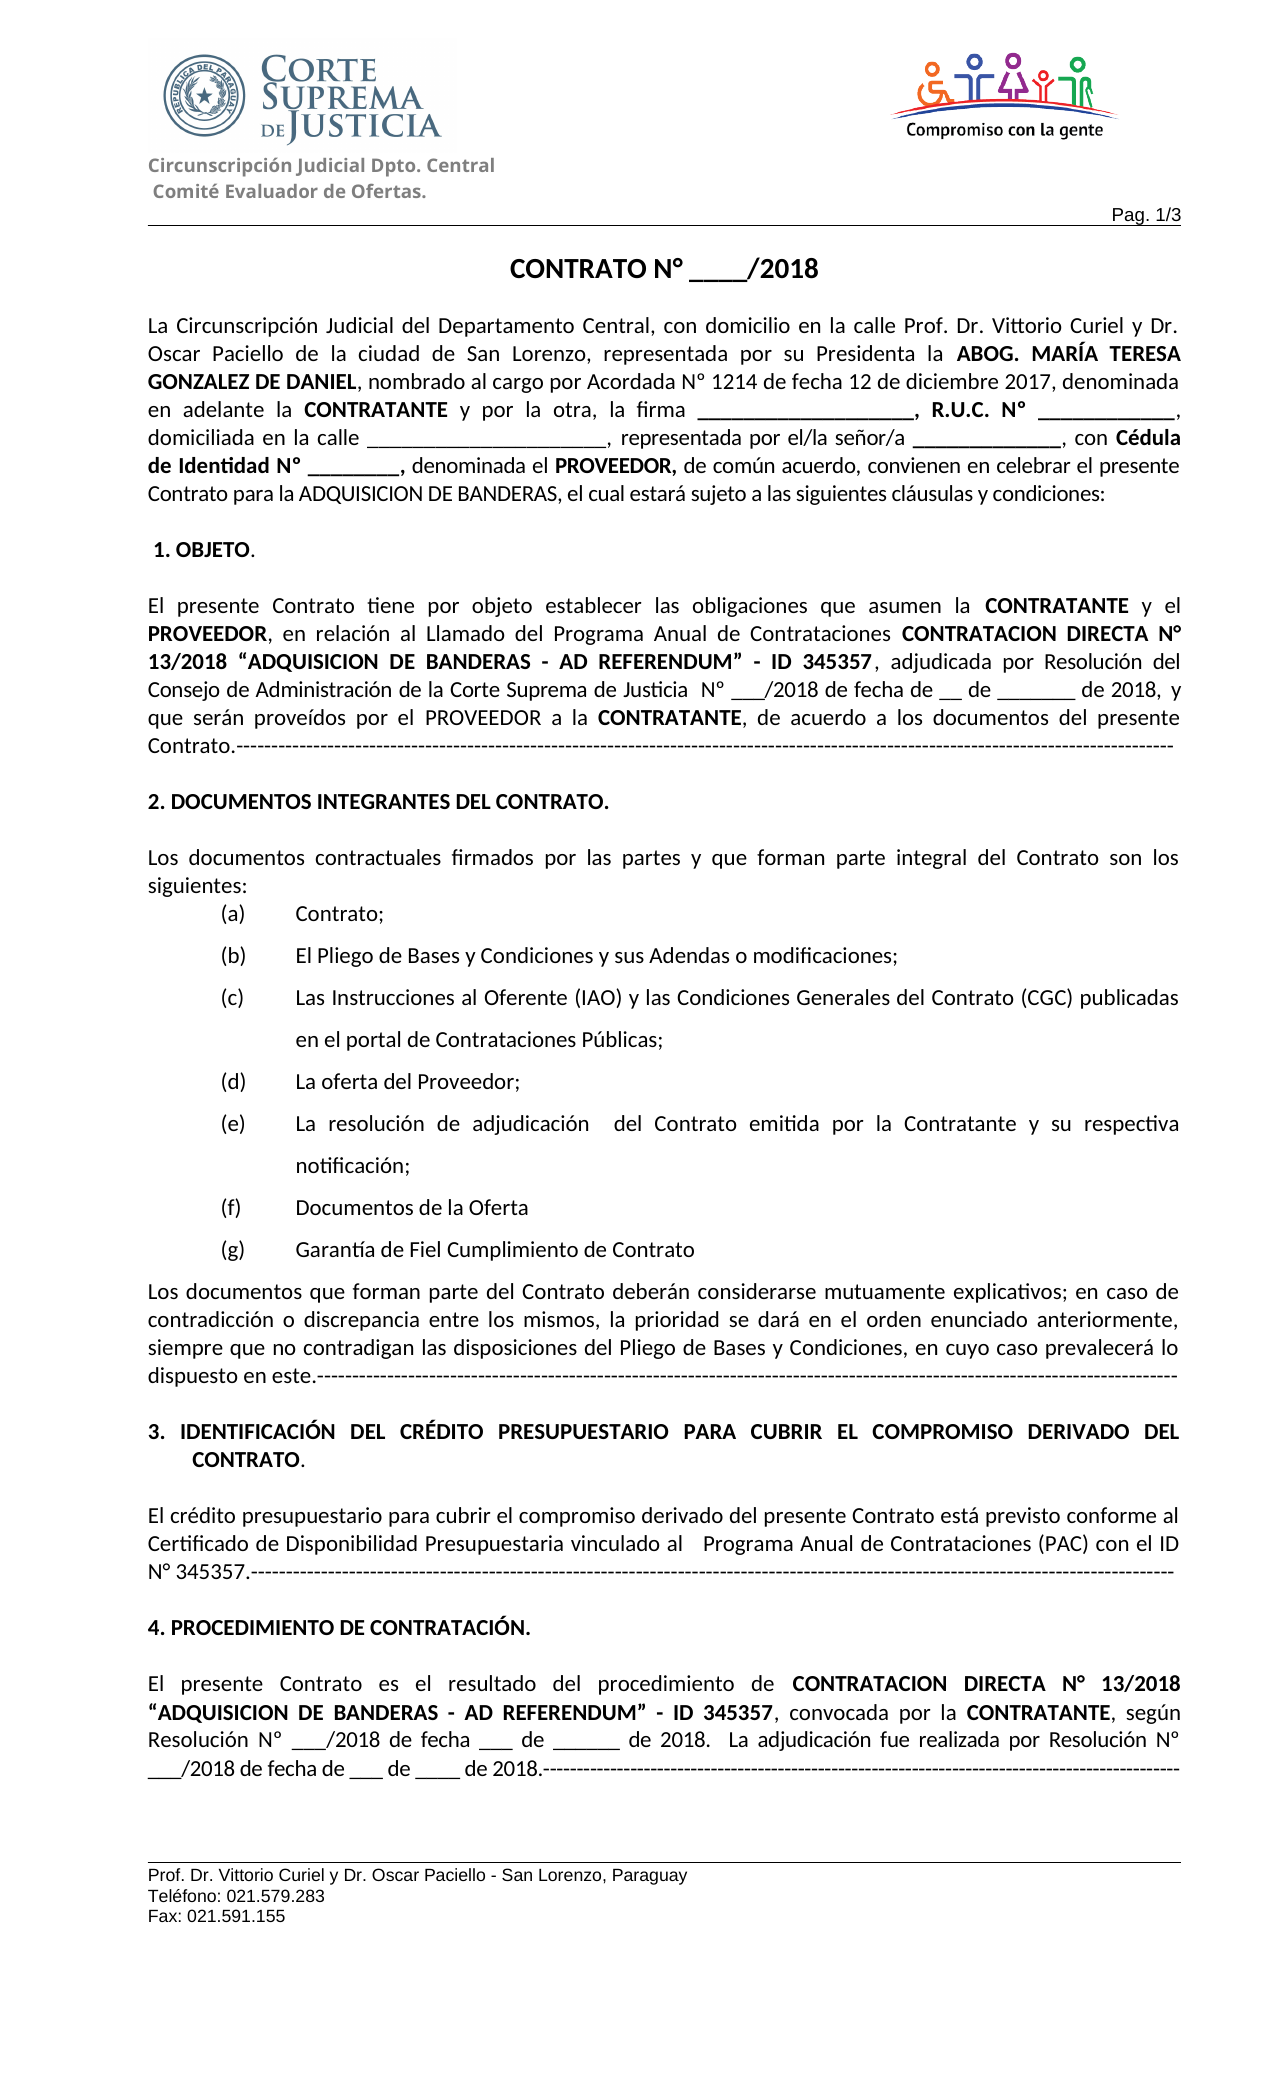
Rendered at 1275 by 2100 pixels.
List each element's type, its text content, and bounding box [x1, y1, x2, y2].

text 1. OBJETO. [148, 535, 1181, 563]
text 4. PROCEDIMIENTO DE CONTRATACIÓN. [148, 1613, 1181, 1642]
picture [147, 38, 458, 153]
list El Pliego de Bases y Condiciones y sus Adendas o modificaciones; [220, 941, 1181, 969]
list La oferta del Proveedor; [220, 1067, 1181, 1095]
list Garantía de Fiel Cumplimiento de Contrato [220, 1235, 1181, 1263]
list Documentos de la Oferta [220, 1193, 1181, 1221]
text El crédito presupuestario para cubrir el compromiso derivado del presente Contrato está previsto conforme al Certificado de Disponibilidad Presupuestaria vinculado al Programa Anual de Contrataciones (PAC) con el ID N° 345357.------------------------------------------------------------------------------------------------------------------------------------ [148, 1501, 1181, 1586]
text 2. DOCUMENTOS INTEGRANTES DEL CONTRATO. [148, 787, 1181, 815]
text El presente Contrato es el resultado del procedimiento de CONTRATACION DIRECTA N° 13/2018 “ADQUISICION DE BANDERAS - AD REFERENDUM” - ID 345357, convocada por la CONTRATANTE, según Resolución Nº ___/2018 de fecha ___ de ______ de 2018. La adjudicación fue realizada por Resolución Nº ___/2018 de fecha de ___ de ____ de 2018.----------------------------------------------------------------------------------------------- [148, 1669, 1181, 1782]
text La Circunscripción Judicial del Departamento Central, con domicilio en la calle Prof. Dr. Vittorio Curiel y Dr. Oscar Paciello de la ciudad de San Lorenzo, representada por su Presidenta la ABOG. MARÍA TERESA GONZALEZ DE DANIEL, nombrado al cargo por Acordada Nº 1214 de fecha 12 de diciembre 2017, denominada en adelante la CONTRATANTE y por la otra, la firma ___________________, R.U.C. Nº ____________, domiciliada en la calle _____________________, representada por el/la señor/a _____________, con Cédula de Identidad Nº ________, denominada el PROVEEDOR, de común acuerdo, convienen en celebrar el presente Contrato para la ADQUISICION DE BANDERAS, el cual estará sujeto a las siguientes cláusulas y condiciones: [148, 311, 1181, 507]
picture [873, 35, 1136, 153]
text 3. IDENTIFICACIÓN DEL CRÉDITO PRESUPUESTARIO PARA CUBRIR EL COMPROMISO DERIVADO DEL CONTRATO. [148, 1417, 1181, 1473]
text El presente Contrato tiene por objeto establecer las obligaciones que asumen la CONTRATANTE y el PROVEEDOR, en relación al Llamado del Programa Anual de Contrataciones CONTRATACION DIRECTA N° 13/2018 “ADQUISICION DE BANDERAS - AD REFERENDUM” - ID 345357, adjudicada por Resolución del Consejo de Administración de la Corte Suprema de Justicia Nº ___/2018 de fecha de __ de _______ de 2018, y que serán proveídos por el PROVEEDOR a la CONTRATANTE, de acuerdo a los documentos del presente Contrato.-------------------------------------------------------------------------------------------------------------------------------------- [148, 591, 1181, 759]
list Contrato; [220, 899, 1181, 927]
text CONTRATO N° ____/2018 [148, 250, 1181, 286]
list Las Instrucciones al Oferente (IAO) y las Condiciones Generales del Contrato (CGC) publicadas en el portal de Contrataciones Públicas; [220, 983, 1181, 1053]
text Los documentos que forman parte del Contrato deberán considerarse mutuamente explicativos; en caso de contradicción o discrepancia entre los mismos, la prioridad se dará en el orden enunciado anteriormente, siempre que no contradigan las disposiciones del Pliego de Bases y Condiciones, en cuyo caso prevalecerá lo dispuesto en este.--------------------------------------------------------------------------------------------------------------------------- [148, 1277, 1181, 1389]
list La resolución de adjudicación del Contrato emitida por la Contratante y su respectiva notificación; [220, 1109, 1181, 1179]
text Los documentos contractuales firmados por las partes y que forman parte integral del Contrato son los siguientes: [148, 843, 1181, 899]
